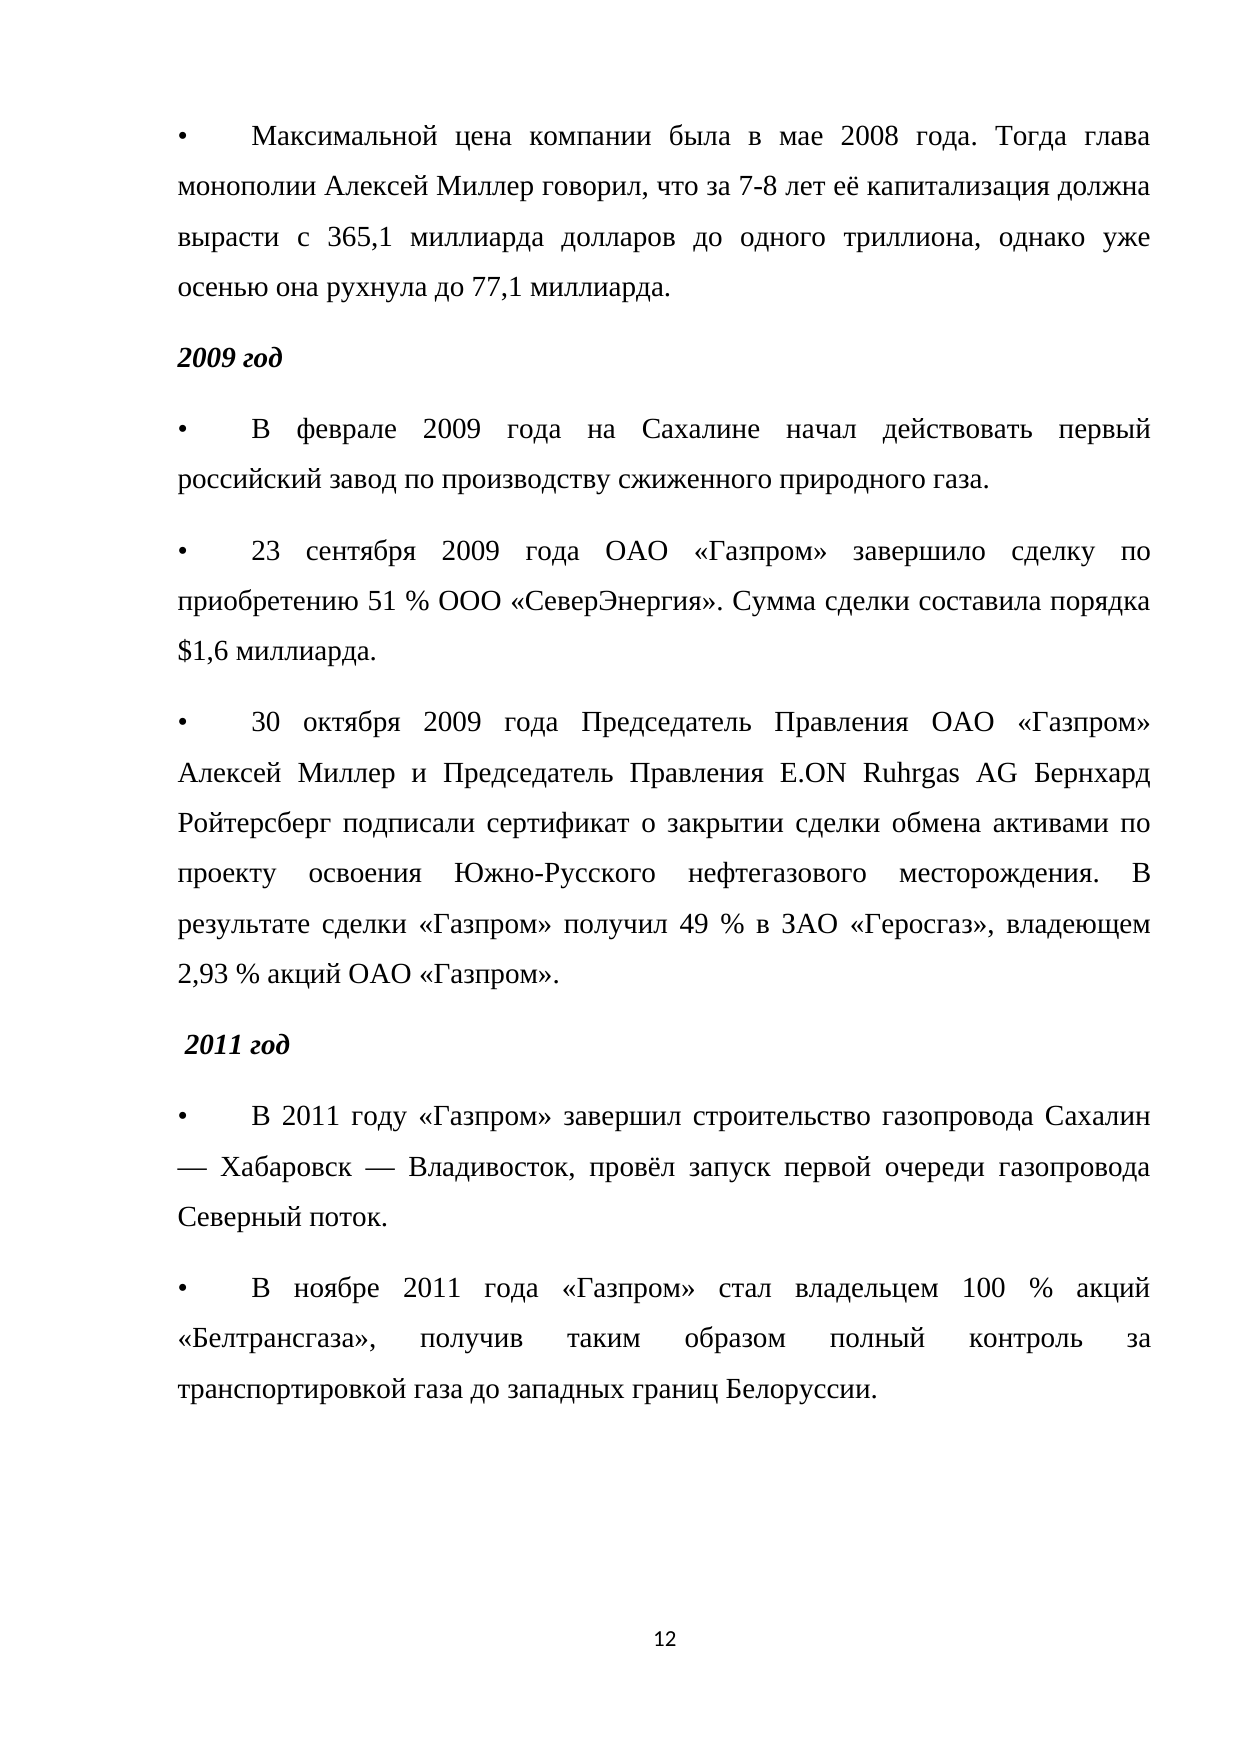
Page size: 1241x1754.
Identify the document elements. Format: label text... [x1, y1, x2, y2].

text 2009 год [177, 340, 1152, 374]
text • В ноябре 2011 года «Газпром» стал владельцем 100 % акций «Белтрансгаза», получив таким образом полный контроль за транспортировкой газа до западных границ Белоруссии. [177, 1270, 1152, 1404]
text • 23 сентября 2009 года ОАО «Газпром» завершило сделку по приобретению 51 % ООО «СеверЭнергия». Сумма сделки составила порядка $1,6 миллиарда. [177, 533, 1152, 667]
text • Максимальной цена компании была в мае 2008 года. Тогда глава монополии Алексей Миллер говорил, что за 7-8 лет её капитализация должна вырасти с 365,1 миллиарда долларов до одного триллиона, однако уже осенью она рухнула до 77,1 миллиарда. [177, 118, 1152, 303]
text • В феврале 2009 года на Сахалине начал действовать первый российский завод по производству сжиженного природного газа. [177, 411, 1152, 495]
text • 30 октября 2009 года Председатель Правления ОАО «Газпром» Алексей Миллер и Председатель Правления E.ON Ruhrgas AG Бернхард Ройтерсберг подписали сертификат о закрытии сделки обмена активами по проекту освоения Южно-Русского нефтегазового месторождения. В результате сделки «Газпром» получил 49 % в ЗАО «Геросгаз», владеющем 2,93 % акций ОАО «Газпром». [177, 704, 1152, 990]
text 2011 год [177, 1027, 1152, 1061]
text • В 2011 году «Газпром» завершил строительство газопровода Сахалин — Хабаровск — Владивосток, провёл запуск первой очереди газопровода Северный поток. [177, 1098, 1152, 1233]
